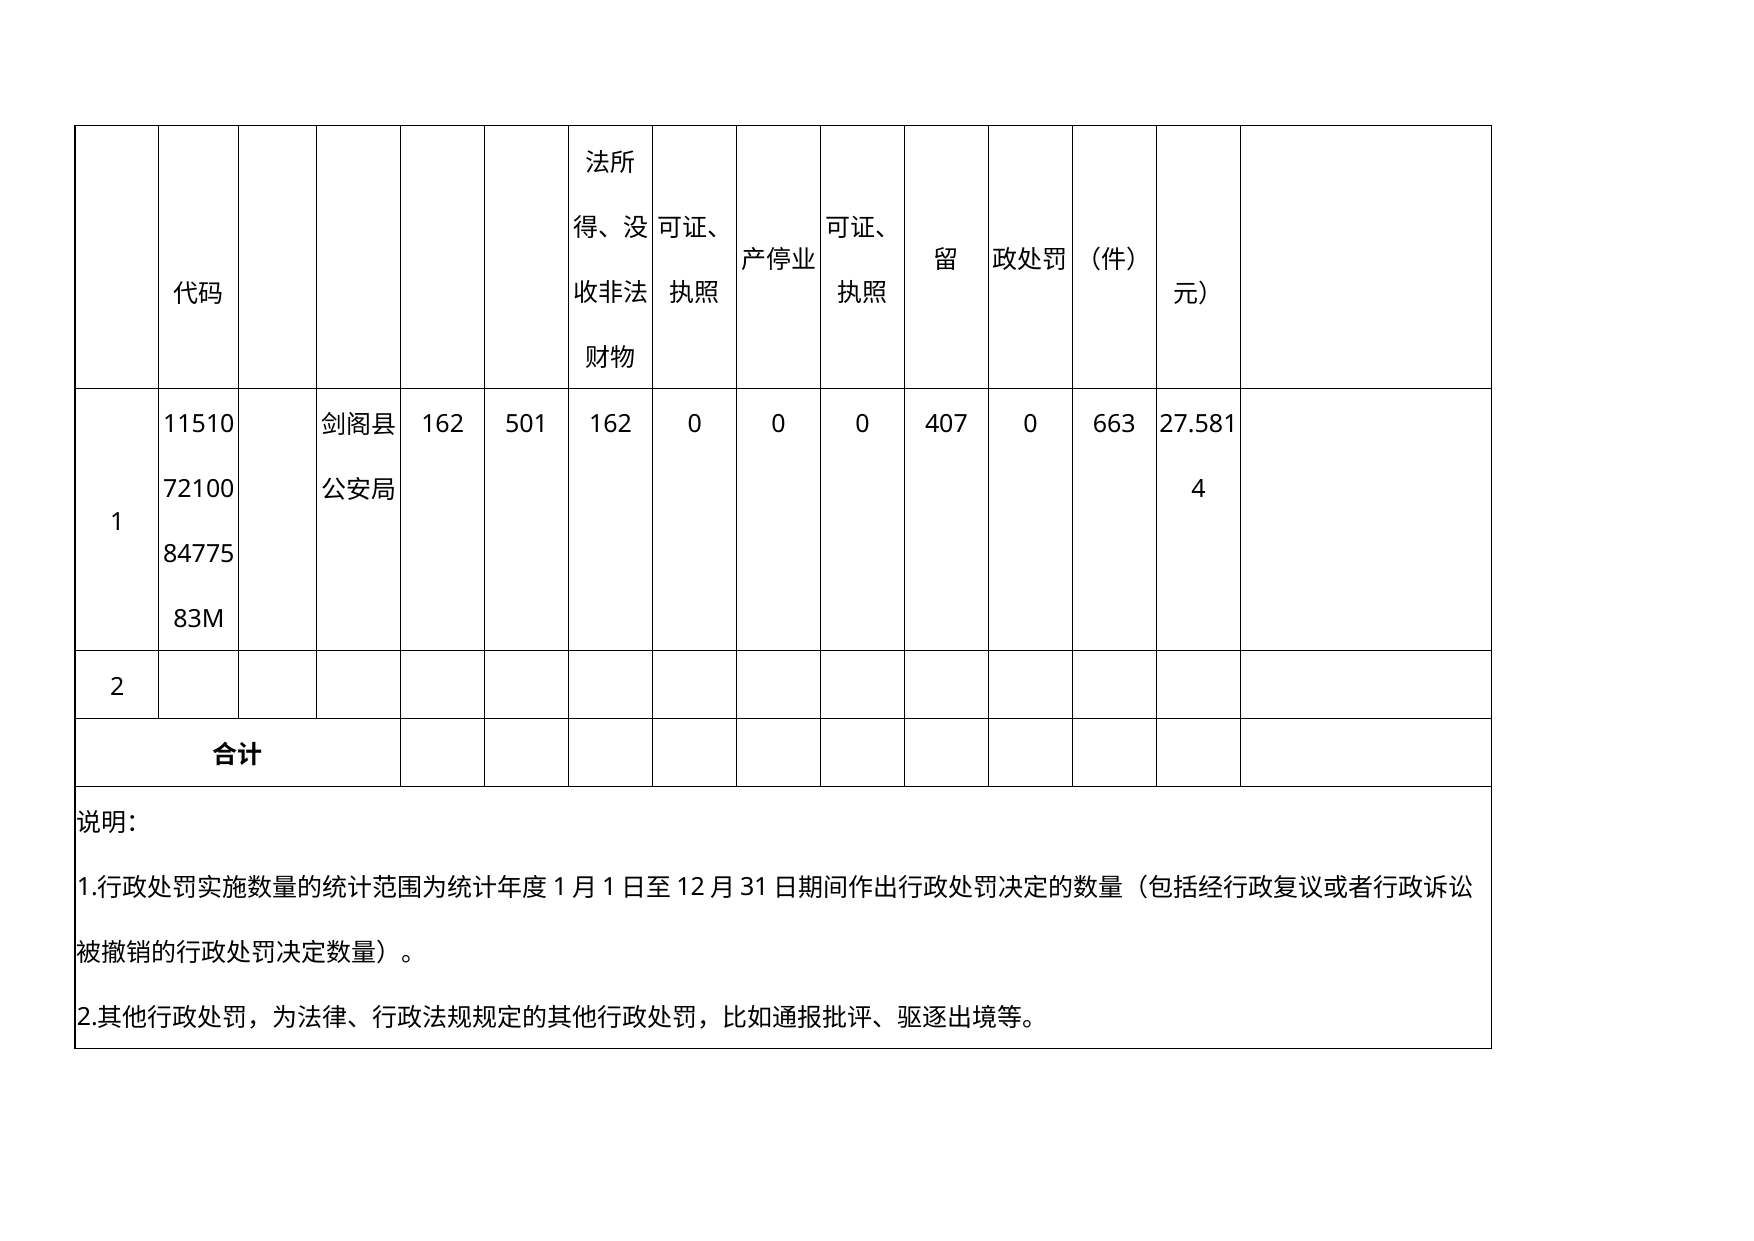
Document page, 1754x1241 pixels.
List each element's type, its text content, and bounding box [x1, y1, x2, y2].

table_cell 其他行政处罚 [989, 126, 1072, 388]
table_cell [485, 719, 568, 786]
table_cell 合 计（件） [1073, 126, 1156, 388]
table_cell 162 [401, 389, 484, 650]
table_cell [239, 389, 316, 650]
table_cell 1 [76, 389, 158, 650]
table_cell 663 [1073, 389, 1156, 650]
table_cell [569, 719, 652, 786]
table_cell 合计 [76, 719, 400, 786]
table_cell [239, 651, 316, 718]
table_cell [905, 651, 988, 718]
table_cell [653, 719, 736, 786]
table_cell [737, 719, 820, 786]
table_cell 0 [989, 389, 1072, 650]
table_cell 警告 [401, 126, 484, 388]
table_cell 行政拘留 [905, 126, 988, 388]
table_cell 责令停产停业 [737, 126, 820, 388]
table_cell 没收违法所得、没收非法财物 [569, 126, 652, 388]
table_cell [485, 651, 568, 718]
table_cell [653, 651, 736, 718]
table_cell 罚款 [485, 126, 568, 388]
table_cell [1157, 719, 1240, 786]
table_cell 0 [821, 389, 904, 650]
table_cell [317, 651, 400, 718]
table_cell [821, 651, 904, 718]
table_cell [1073, 651, 1156, 718]
table_cell 0 [653, 389, 736, 650]
table_cell [401, 719, 484, 786]
table_cell 暂扣许可证、执照 [653, 126, 736, 388]
table_cell [1241, 389, 1491, 650]
table_cell [1241, 126, 1491, 388]
table_cell [905, 719, 988, 786]
table_cell 407 [905, 389, 988, 650]
table_cell [989, 719, 1072, 786]
table_cell [1241, 719, 1491, 786]
table_cell [569, 651, 652, 718]
table_cell 501 [485, 389, 568, 650]
table_cell 0 [737, 389, 820, 650]
table_cell [401, 651, 484, 718]
table_cell [737, 651, 820, 718]
table_cell [159, 651, 238, 718]
table_cell 2 [76, 651, 158, 718]
table_cell [821, 719, 904, 786]
table_cell 11510721008477583M [159, 389, 238, 650]
table_cell 27.5814 [1157, 389, 1240, 650]
table_cell 162 [569, 389, 652, 650]
table_cell 剑阁县公安局 [317, 389, 400, 650]
table_cell [1157, 651, 1240, 718]
table_cell 吊销许可证、执照 [821, 126, 904, 388]
table_cell [1073, 719, 1156, 786]
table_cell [76, 787, 1491, 1048]
table_cell [1241, 651, 1491, 718]
table_cell [989, 651, 1072, 718]
